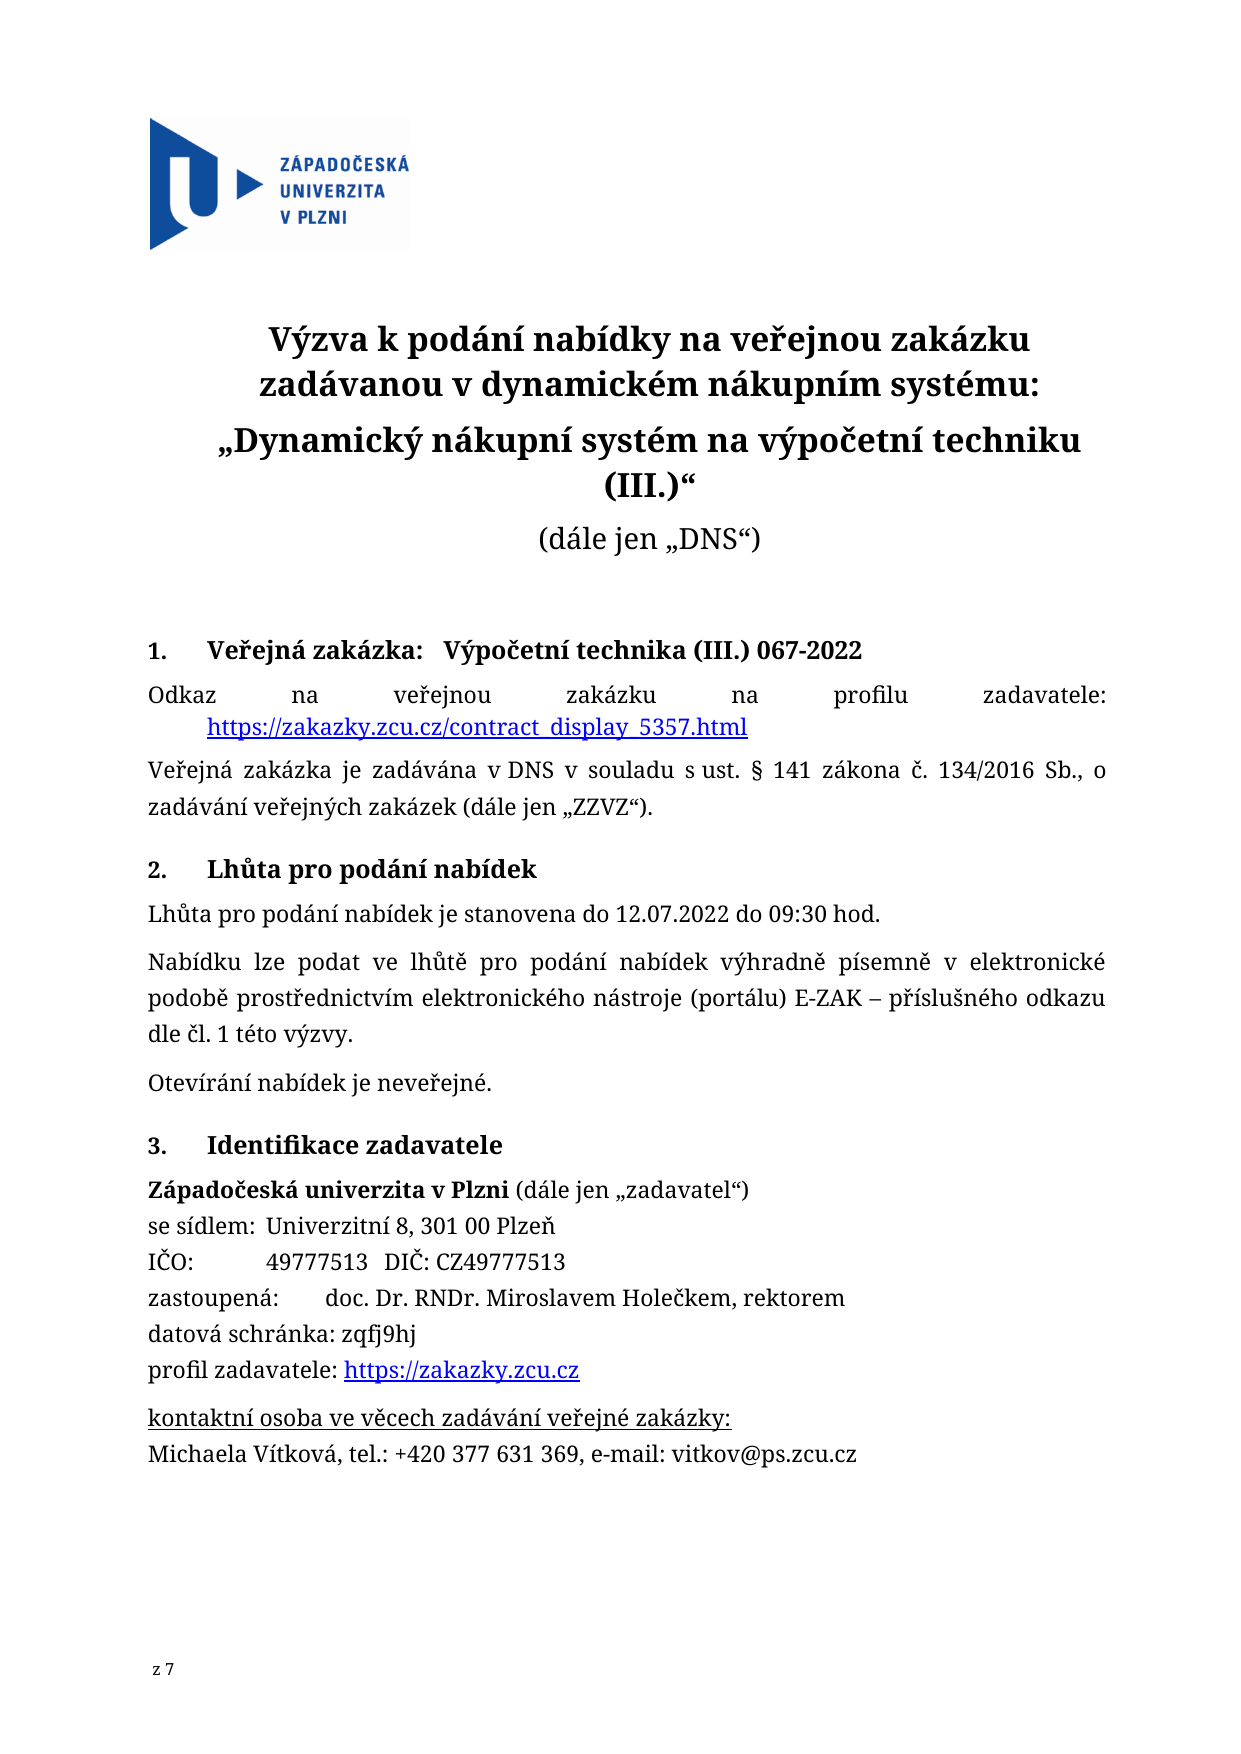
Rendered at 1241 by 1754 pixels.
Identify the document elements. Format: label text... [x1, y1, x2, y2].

text „Dynamický nákupní systém na výpočetní techniku (III.)“ [192, 417, 1107, 508]
text Otevírání nabídek je neveřejné. [148, 1067, 1107, 1098]
subtitle Veřejná zakázka: Výpočetní technika (III.) 067-2022 [148, 633, 1107, 667]
text Západočeská univerzita v Plzni (dále jen „zadavatel“) [148, 1174, 1107, 1205]
text profil zadavatele: https://zakazky.zcu.cz [148, 1354, 1107, 1385]
picture [150, 118, 409, 250]
text (dále jen „DNS“) [192, 518, 1107, 558]
text kontaktní osoba ve věcech zadávání veřejné zakázky: [148, 1402, 1107, 1433]
subtitle Identifikace zadavatele [148, 1128, 1107, 1162]
text se sídlem: Univerzitní 8, 301 00 Plzeň [148, 1210, 1107, 1241]
text Odkaz na veřejnou zakázku na profilu zadavatele: https://zakazky.zcu.cz/contract_display_5357.html [148, 679, 1107, 742]
text Nabídku lze podat ve lhůtě pro podání nabídek výhradně písemně v elektronické podobě prostřednictvím elektronického nástroje (portálu) E-ZAK – příslušného odkazu dle čl. 1 této výzvy. [148, 946, 1107, 1049]
text Výzva k podání nabídky na veřejnou zakázku zadávanou v dynamickém nákupním systému: [192, 316, 1107, 406]
text Lhůta pro podání nabídek je stanovena do 12.07.2022 do 09:30 hod. [148, 898, 1107, 929]
subtitle Lhůta pro podání nabídek [148, 851, 1107, 885]
text zastoupená: doc. Dr. RNDr. Miroslavem Holečkem, rektorem [148, 1282, 1107, 1313]
text IČO: 49777513 DIČ: CZ49777513 [148, 1246, 1107, 1277]
text Michaela Vítková, tel.: +420 377 631 369, e-mail: vitkov@ps.zcu.cz [148, 1438, 1107, 1469]
text datová schránka: zqfj9hj [148, 1318, 1107, 1349]
text Veřejná zakázka je zadávána v DNS v souladu s ust. § 141 zákona č. 134/2016 Sb., o zadávání veřejných zakázek (dále jen „ZZVZ“). [148, 754, 1107, 822]
